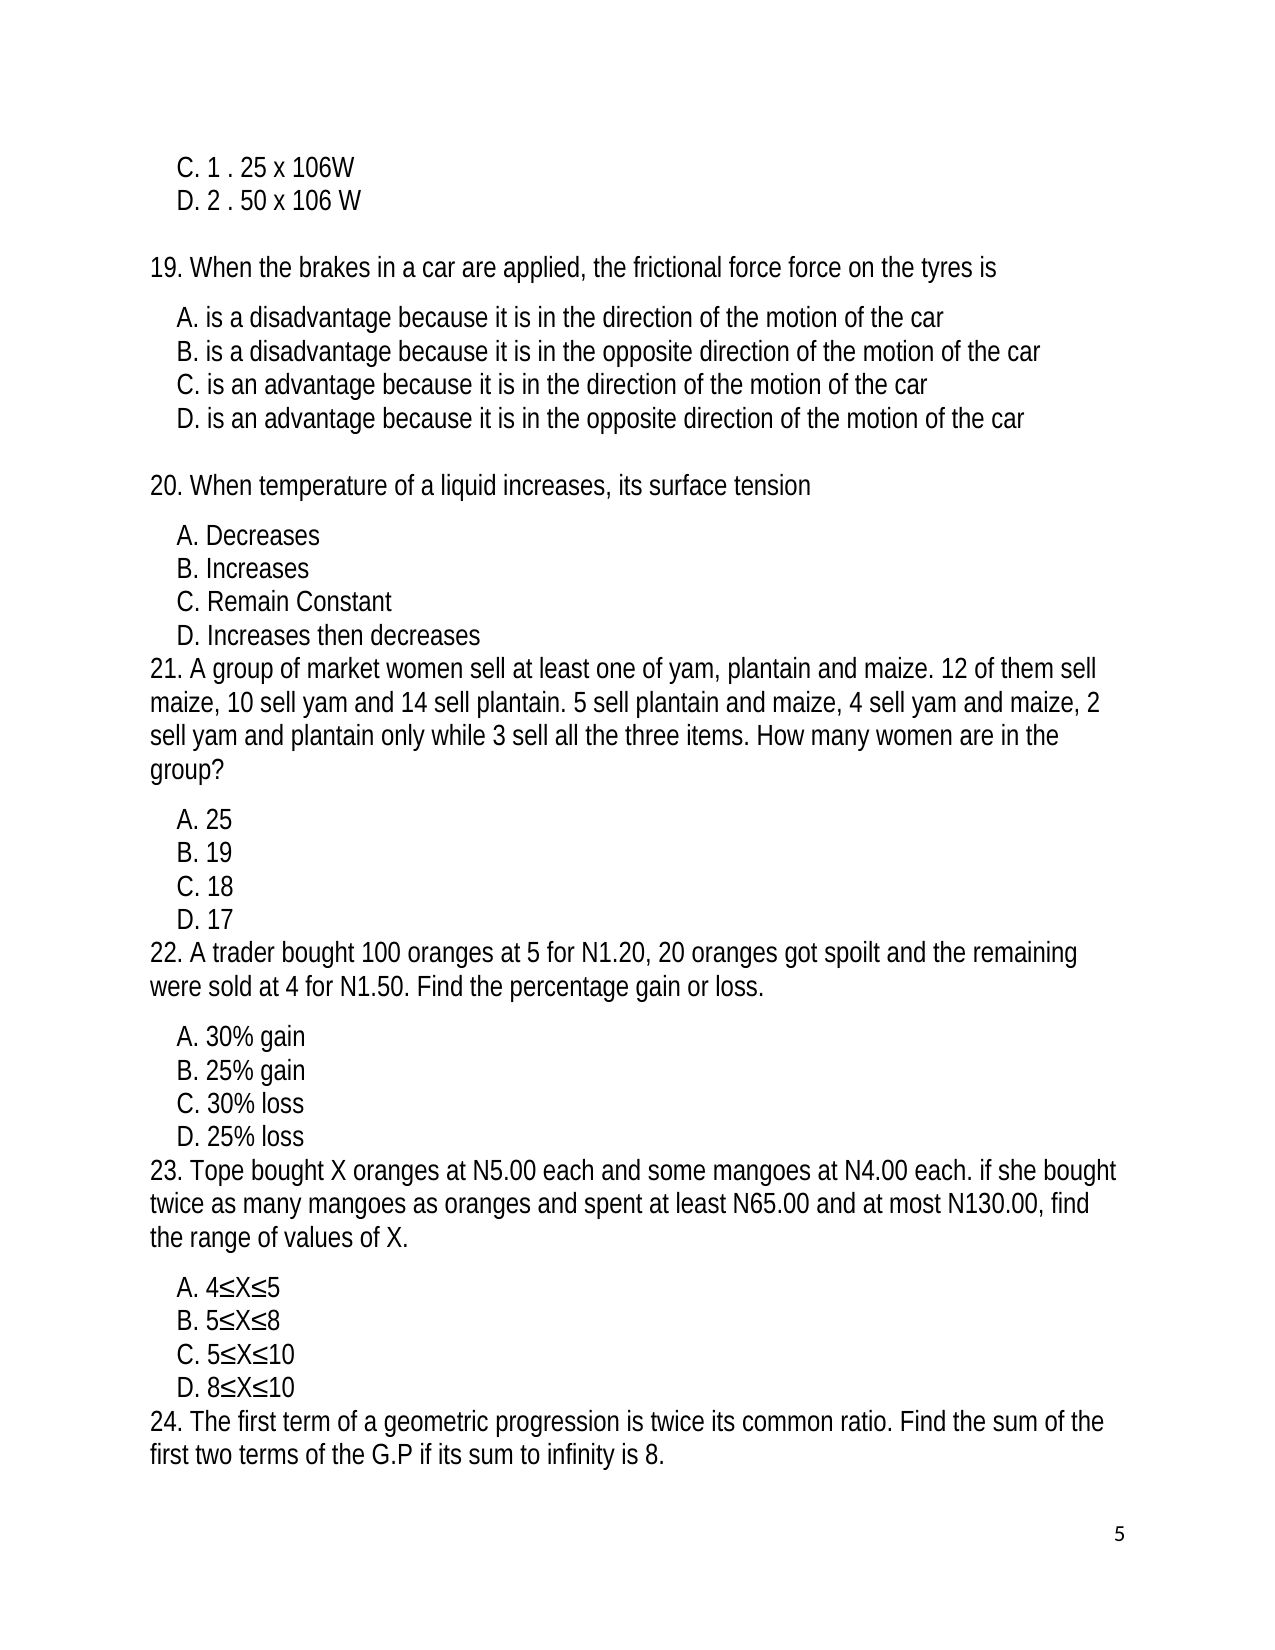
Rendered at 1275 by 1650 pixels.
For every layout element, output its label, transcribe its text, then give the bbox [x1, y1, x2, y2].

text D. 17 [150, 902, 1125, 936]
text C. 1 . 25 x 106W [150, 150, 1125, 183]
text D. Increases then decreases [150, 618, 1125, 651]
text 23. Tope bought X oranges at N5.00 each and some mangoes at N4.00 each. if she bought twice as many mangoes as oranges and spent at least N65.00 and at most N130.00, find the range of values of X. [150, 1153, 1125, 1253]
text B. 5≤X≤8 [150, 1303, 1125, 1337]
text C. 18 [150, 869, 1125, 902]
text 20. When temperature of a liquid increases, its surface tension [150, 468, 1125, 501]
text 22. A trader bought 100 oranges at 5 for N1.20, 20 oranges got spoilt and the remaining were sold at 4 for N1.50. Find the percentage gain or loss. [150, 936, 1125, 1002]
text 21. A group of market women sell at least one of yam, plantain and maize. 12 of them sell maize, 10 sell yam and 14 sell plantain. 5 sell plantain and maize, 4 sell yam and maize, 2 sell yam and plantain only while 3 sell all the three items. How many women are in the group? [150, 651, 1125, 785]
text C. 30% loss [150, 1086, 1125, 1119]
text D. 25% loss [150, 1119, 1125, 1153]
text D. is an advantage because it is in the opposite direction of the motion of the car [150, 401, 1125, 434]
text D. 8≤X≤10 [150, 1370, 1125, 1404]
text B. Increases [150, 551, 1125, 584]
text C. is an advantage because it is in the direction of the motion of the car [150, 367, 1125, 401]
text B. 19 [150, 835, 1125, 869]
text A. Decreases [150, 518, 1125, 551]
text B. is a disadvantage because it is in the opposite direction of the motion of the car [150, 334, 1125, 367]
text A. 4≤X≤5 [150, 1270, 1125, 1303]
text A. 30% gain [150, 1019, 1125, 1053]
text D. 2 . 50 x 106 W [150, 183, 1125, 217]
text A. 25 [150, 802, 1125, 835]
text C. 5≤X≤10 [150, 1337, 1125, 1370]
text 19. When the brakes in a car are applied, the frictional force force on the tyres is [150, 250, 1125, 284]
text A. is a disadvantage because it is in the direction of the motion of the car [150, 300, 1125, 334]
text C. Remain Constant [150, 584, 1125, 618]
text B. 25% gain [150, 1053, 1125, 1086]
text 24. The first term of a geometric progression is twice its common ratio. Find the sum of the first two terms of the G.P if its sum to infinity is 8. [150, 1404, 1125, 1471]
